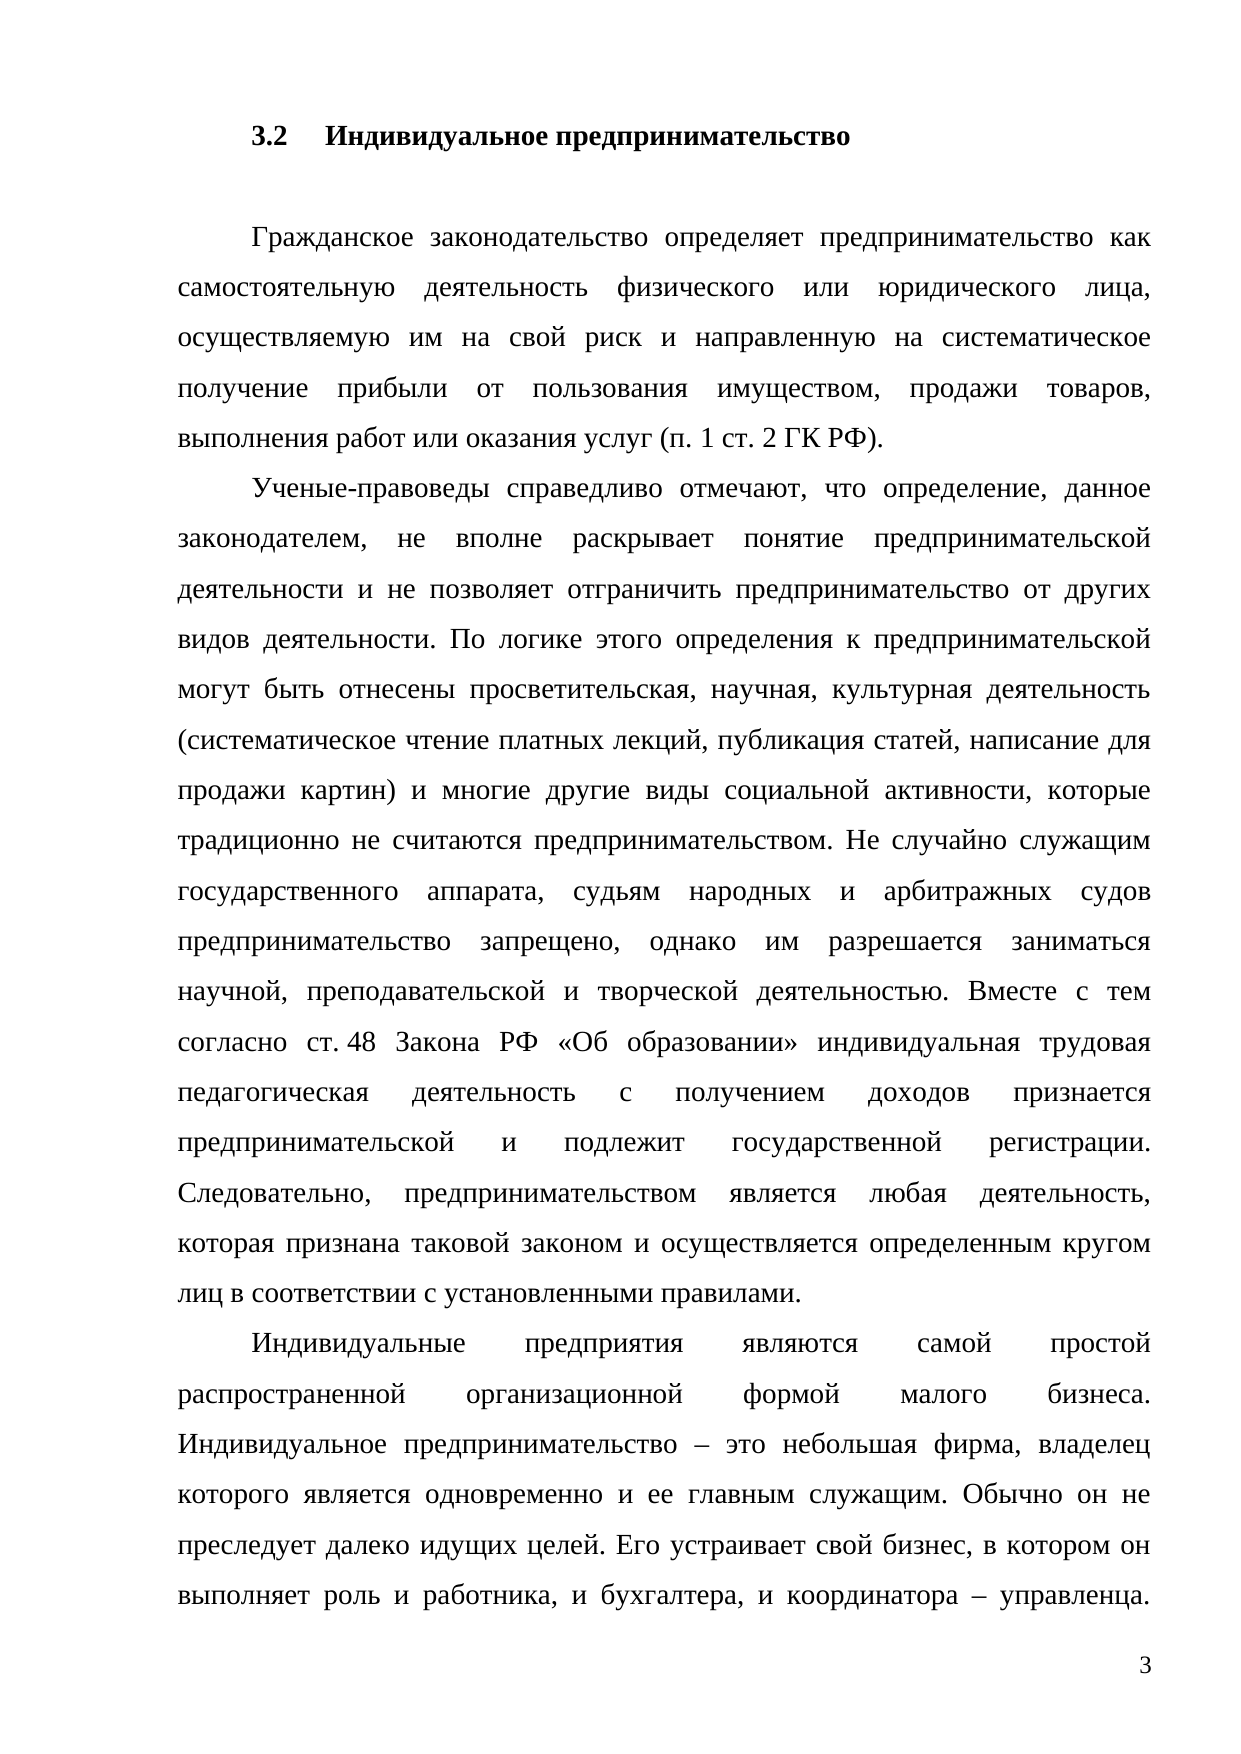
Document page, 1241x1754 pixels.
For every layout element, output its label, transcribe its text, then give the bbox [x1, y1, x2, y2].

text Гражданское законодательство определяет предпринимательство как самостоятельную деятельность физического или юридического лица, осуществляемую им на свой риск и направленную на систематическое получение прибыли от пользования имуществом, продажи товаров, выполнения работ или оказания услуг (п. 1 ст. 2 ГК РФ). [177, 219, 1152, 453]
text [177, 1326, 1152, 1611]
text Ученые-правоведы справедливо отмечают, что определение, данное законодателем, не вполне раскрывает понятие предпринимательской деятельности и не позволяет отграничить предпринимательство от других видов деятельности. По логике этого определения к предпринимательской могут быть отнесены просветительская, научная, культурная деятельность (систематическое чтение платных лекций, публикация статей, написание для продажи картин) и многие другие виды социальной активности, которые традиционно не считаются предпринимательством. Не случайно служащим государственного аппарата, судьям народных и арбитражных судов предпринимательство запрещено, однако им разрешается заниматься научной, преподавательской и творческой деятельностью. Вместе с тем согласно ст. 48 Закона РФ «Об образовании» индивидуальная трудовая педагогическая деятельность с получением доходов признается предпринимательской и подлежит государственной регистрации. Следовательно, предпринимательством является любая деятельность, которая признана таковой законом и осуществляется определенным кругом лиц в соответствии с установленными правилами. [177, 470, 1152, 1309]
list Индивидуальное предпринимательство [177, 118, 1152, 152]
